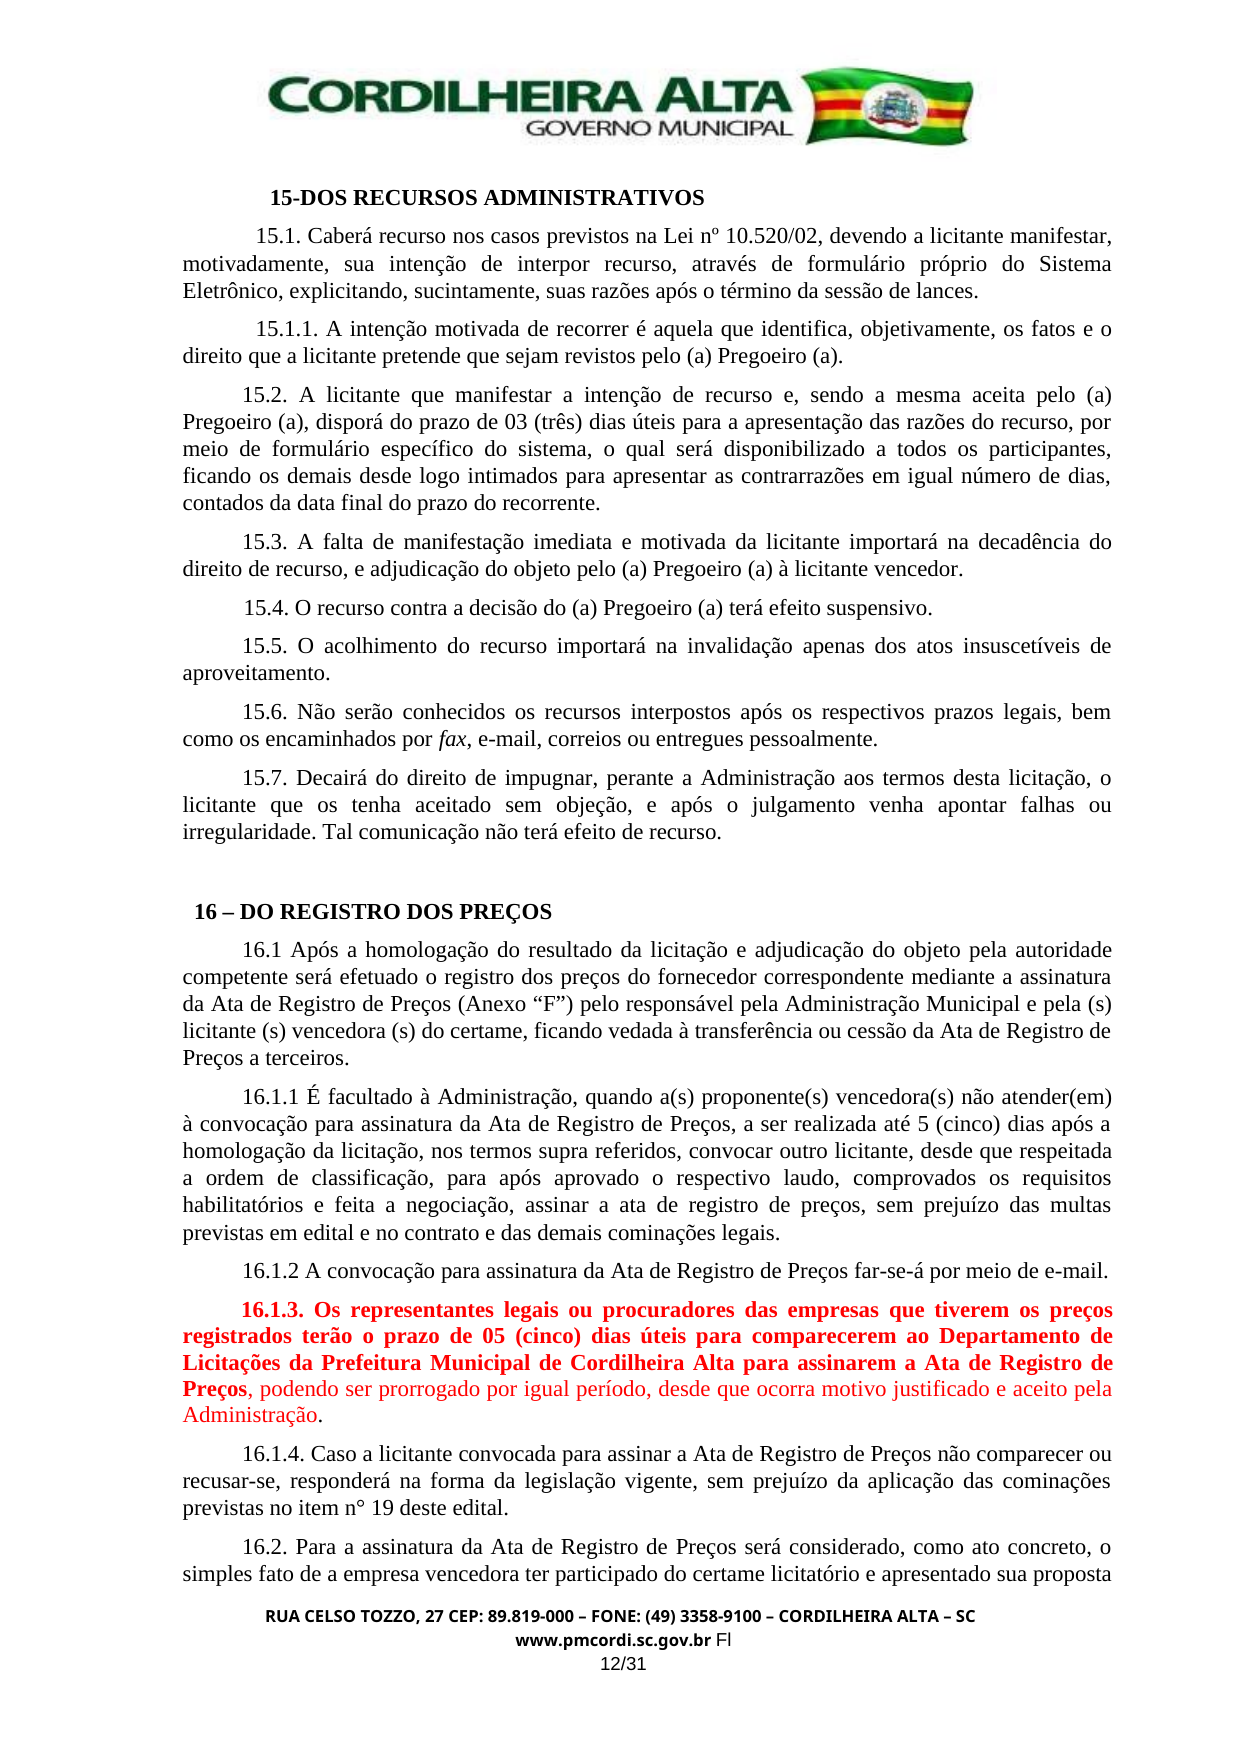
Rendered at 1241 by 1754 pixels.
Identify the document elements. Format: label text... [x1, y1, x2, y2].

text 15.3. A falta de manifestação imediata e motivada da licitante importará na decadência do direito de recurso, e adjudicação do objeto pelo (a) Pregoeiro (a) à licitante vencedor. [182, 528, 1113, 581]
text 16.1.1 É facultado à Administração, quando a(s) proponente(s) vencedora(s) não atender(em) à convocação para assinatura da Ata de Registro de Preços, a ser realizada até 5 (cinco) dias após a homologação da licitação, nos termos supra referidos, convocar outro licitante, desde que respeitada a ordem de classificação, para após aprovado o respectivo laudo, comprovados os requisitos habilitatórios e feita a negociação, assinar a ata de registro de preços, sem prejuízo das multas previstas em edital e no contrato e das demais cominações legais. [182, 1083, 1113, 1245]
text 16.1 Após a homologação do resultado da licitação e adjudicação do objeto pela autoridade competente será efetuado o registro dos preços do fornecedor correspondente mediante a assinatura da Ata de Registro de Preços (Anexo “F”) pelo responsável pela Administração Municipal e pela (s) licitante (s) vencedora (s) do certame, ficando vedada à transferência ou cessão da Ata de Registro de Preços a terceiros. [182, 936, 1113, 1071]
text 15.4. O recurso contra a decisão do (a) Pregoeiro (a) terá efeito suspensivo. [243, 594, 1113, 620]
text 15.1.1. A intenção motivada de recorrer é aquela que identifica, objetivamente, os fatos e o direito que a licitante pretende que sejam revistos pelo (a) Pregoeiro (a). [182, 315, 1113, 369]
text 15.1. Caberá recurso nos casos previstos na Lei nº 10.520/02, devendo a licitante manifestar, motivadamente, sua intenção de interpor recurso, através de formulário próprio do Sistema Eletrônico, explicitando, sucintamente, suas razões após o término da sessão de lances. [182, 222, 1113, 303]
subtitle 15-DOS RECURSOS ADMINISTRATIVOS [258, 184, 1114, 210]
text 15.5. O acolhimento do recurso importará na invalidação apenas dos atos insuscetíveis de aproveitamento. [182, 632, 1113, 686]
text 15.6. Não serão conhecidos os recursos interpostos após os respectivos prazos legais, bem como os encaminhados por fax, e-mail, correios ou entregues pessoalmente. [182, 698, 1113, 752]
picture [245, 43, 997, 171]
text 16.1.4. Caso a licitante convocada para assinar a Ata de Registro de Preços não comparecer ou recusar-se, responderá na forma da legislação vigente, sem prejuízo da aplicação das cominações previstas no item n° 19 deste edital. [182, 1440, 1113, 1521]
text 15.2. A licitante que manifestar a intenção de recurso e, sendo a mesma aceita pelo (a) Pregoeiro (a), disporá do prazo de 03 (três) dias úteis para a apresentação das razões do recurso, por meio de formulário específico do sistema, o qual será disponibilizado a todos os participantes, ficando os demais desde logo intimados para apresentar as contrarrazões em igual número de dias, contados da data final do prazo do recorrente. [182, 381, 1113, 516]
text 16.1.3. Os representantes legais ou procuradores das empresas que tiverem os preços registrados terão o prazo de 05 (cinco) dias úteis para comparecerem ao Departamento de Licitações da Prefeitura Municipal de Cordilheira Alta para assinarem a Ata de Registro de Preços, podendo ser prorrogado por igual período, desde que ocorra motivo justificado e aceito pela Administração. [182, 1296, 1114, 1428]
text 15.7. Decairá do direito de impugnar, perante a Administração aos termos desta licitação, o licitante que os tenha aceitado sem objeção, e após o julgamento venha apontar falhas ou irregularidade. Tal comunicação não terá efeito de recurso. [182, 764, 1113, 844]
text 16.1.2 A convocação para assinatura da Ata de Registro de Preços far-se-á por meio de e-mail. [182, 1257, 1113, 1283]
subtitle 16 – DO REGISTRO DOS PREÇOS [182, 898, 1114, 924]
